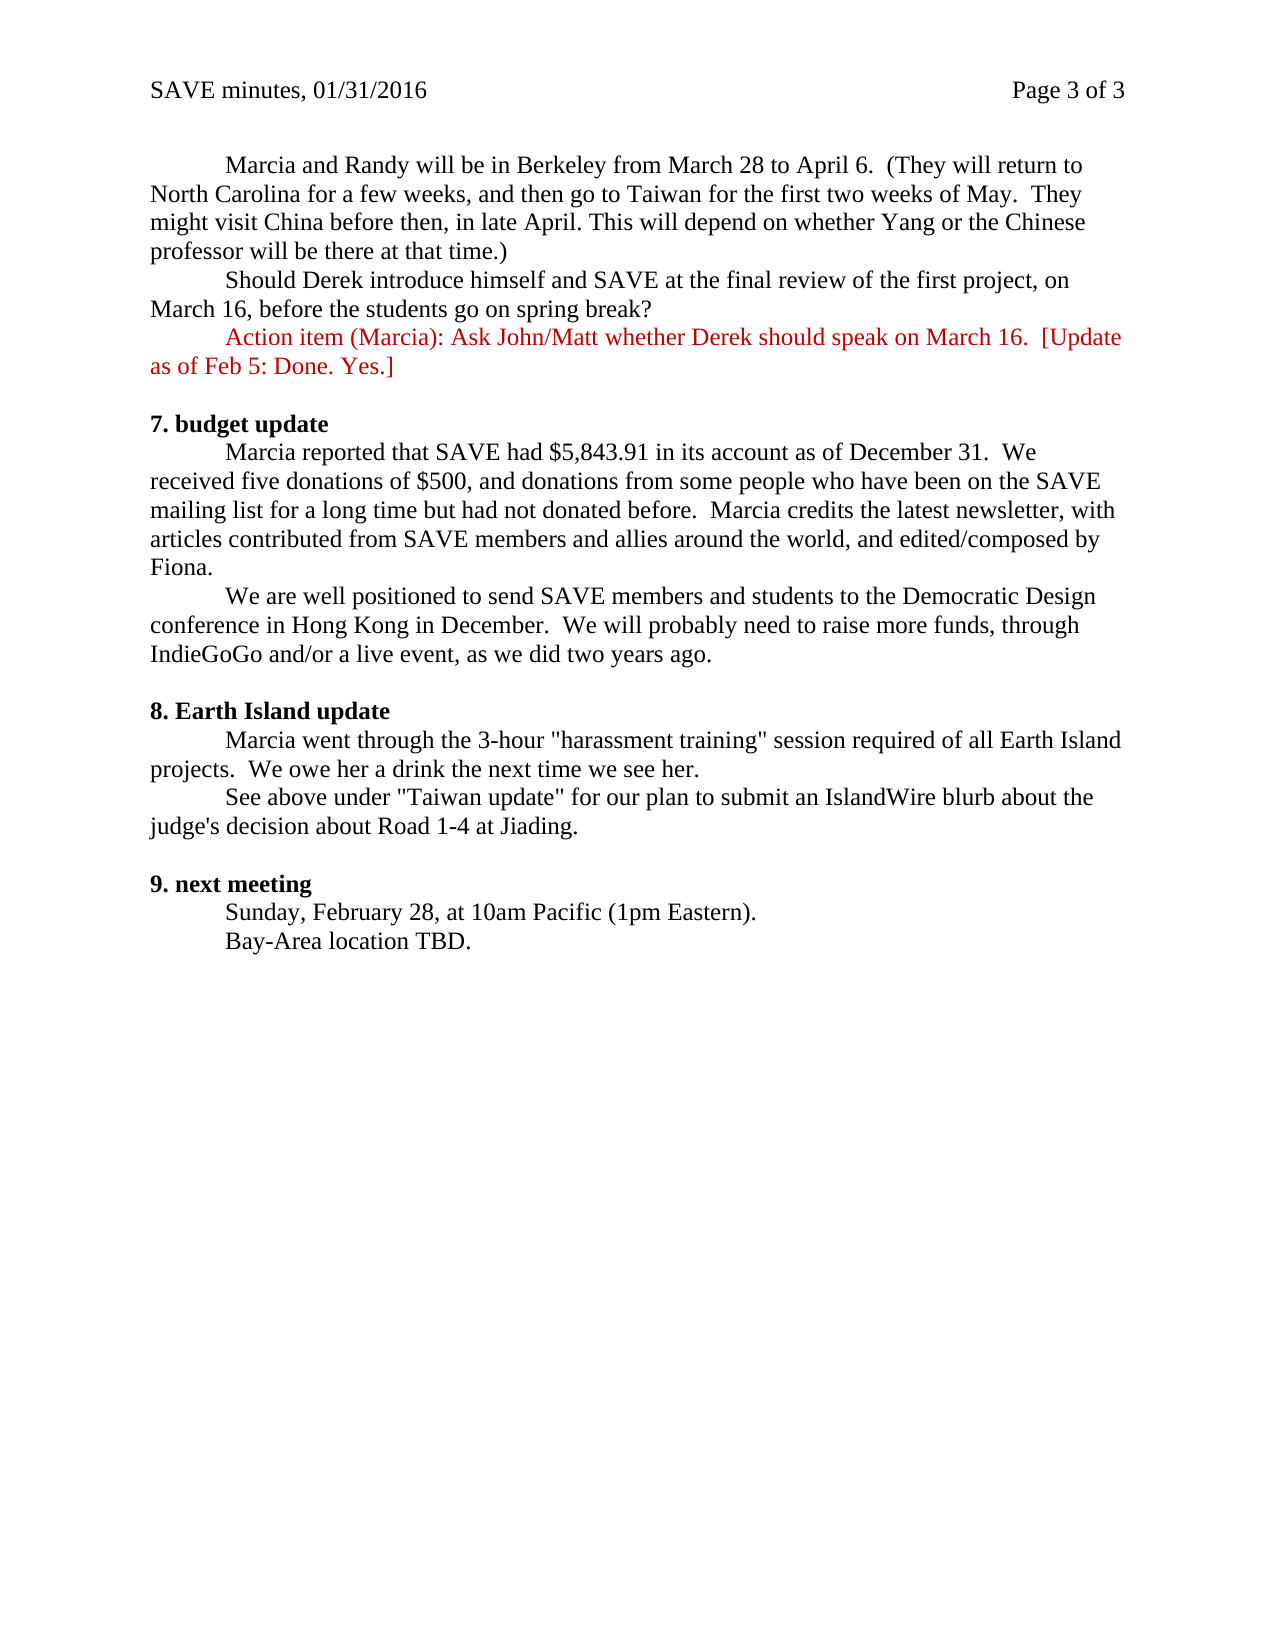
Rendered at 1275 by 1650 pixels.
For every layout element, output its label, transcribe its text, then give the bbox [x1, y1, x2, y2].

text Should Derek introduce himself and SAVE at the final review of the first project, on March 16, before the students go on spring break? [150, 265, 1125, 322]
text 9. next meeting [150, 869, 1125, 897]
text We are well positioned to send SAVE members and students to the Democratic Design conference in Hong Kong in December. We will probably need to raise more funds, through IndieGoGo and/or a live event, as we did two years ago. [150, 581, 1125, 667]
text Sunday, February 28, at 10am Pacific (1pm Eastern). [150, 897, 1125, 926]
text Marcia reported that SAVE had $5,843.91 in its account as of December 31. We received five donations of $500, and donations from some people who have been on the SAVE mailing list for a long time but had not donated before. Marcia credits the latest newsletter, with articles contributed from SAVE members and allies around the world, and edited/composed by Fiona. [150, 437, 1125, 581]
text Bay-Area location TBD. [150, 926, 1125, 955]
text See above under "Taiwan update" for our plan to submit an IslandWire blurb about the judge's decision about Road 1-4 at Jiading. [150, 782, 1125, 840]
text Marcia and Randy will be in Berkeley from March 28 to April 6. (They will return to North Carolina for a few weeks, and then go to Taiwan for the first two weeks of May. They might visit China before then, in late April. This will depend on whether Yang or the Chinese professor will be there at that time.) [150, 150, 1125, 265]
text 8. Earth Island update [150, 696, 1125, 725]
text Marcia went through the 3-hour "harassment training" session required of all Earth Island projects. We owe her a drink the next time we see her. [150, 725, 1125, 782]
text 7. budget update [150, 409, 1125, 437]
text Action item (Marcia): Ask John/Matt whether Derek should speak on March 16. [Update as of Feb 5: Done. Yes.] [150, 322, 1125, 380]
